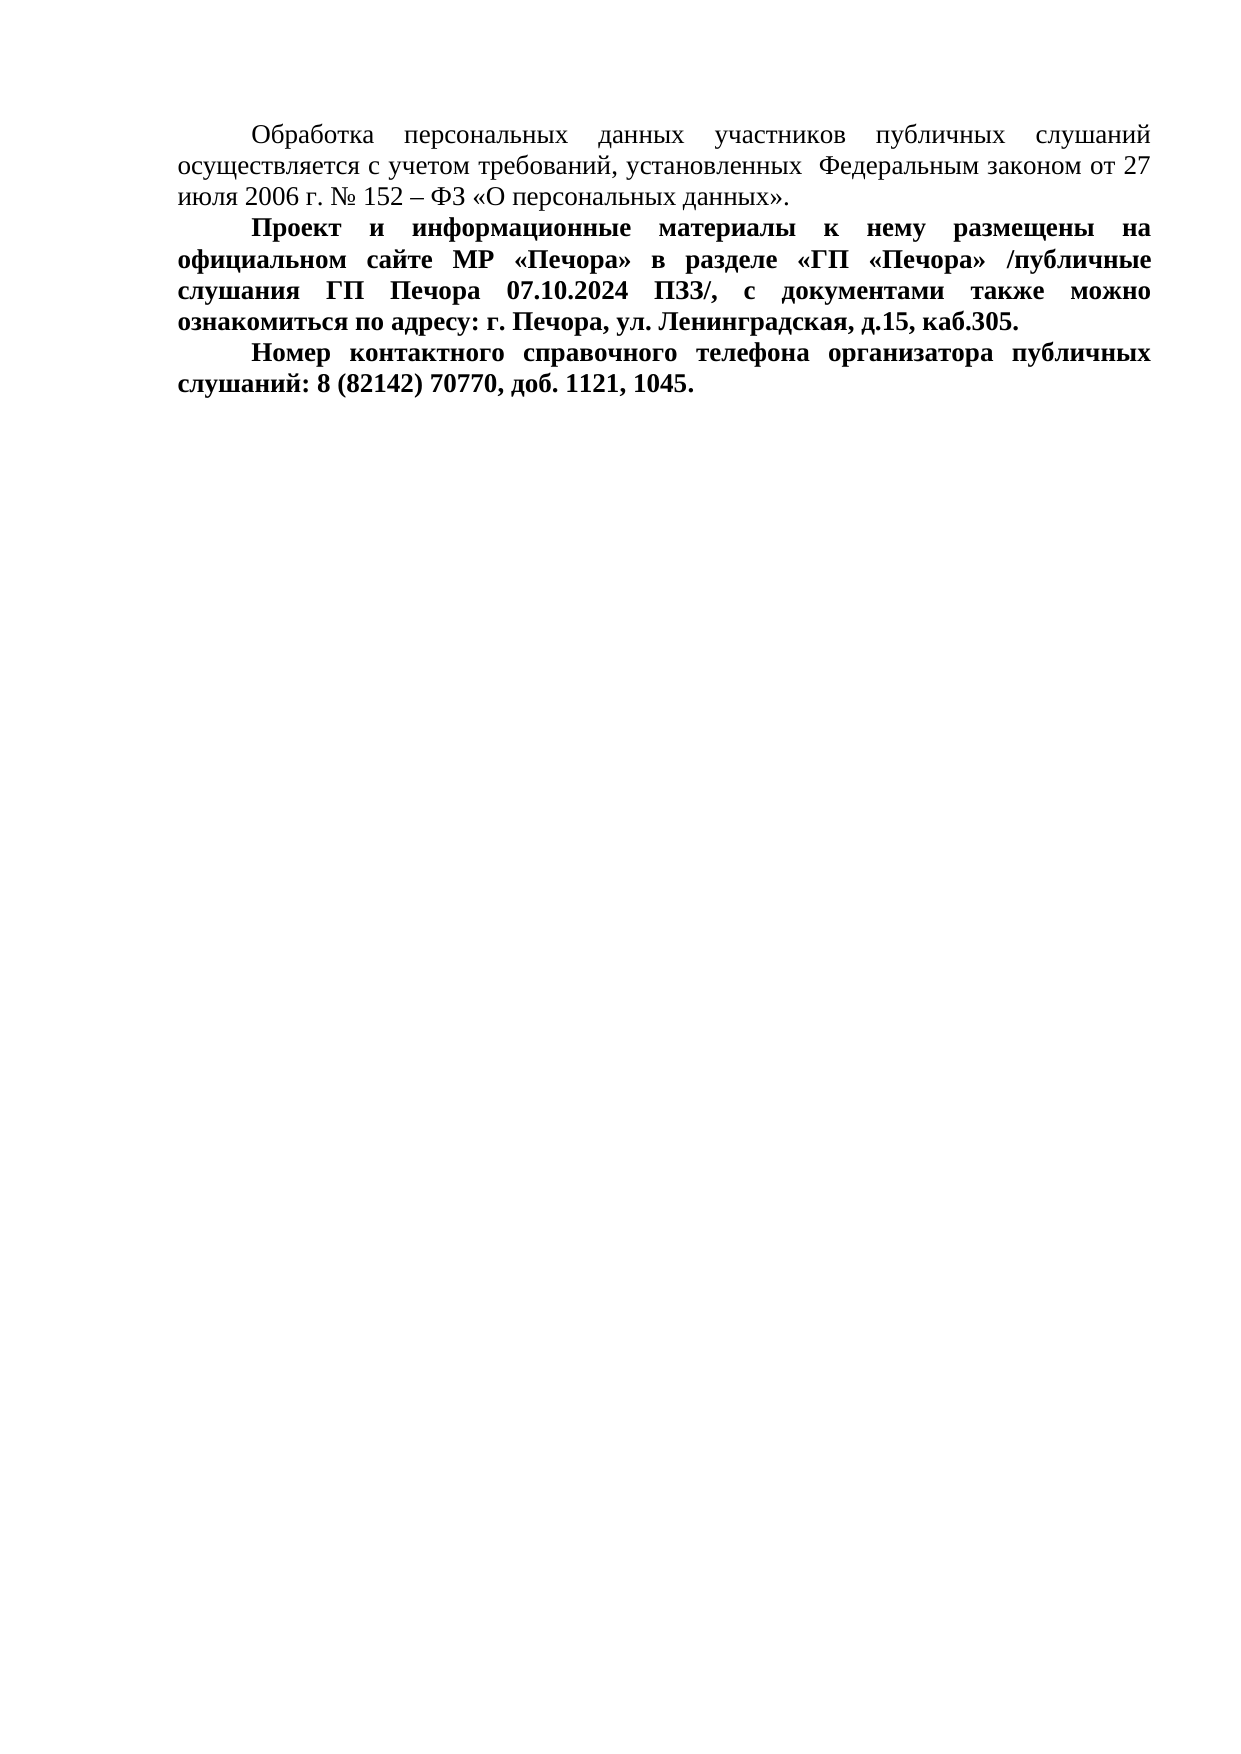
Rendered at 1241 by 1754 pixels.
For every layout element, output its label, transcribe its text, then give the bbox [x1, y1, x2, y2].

text Номер контактного справочного телефона организатора публичных слушаний: 8 (82142) 70770, доб. 1121, 1045. [177, 336, 1152, 398]
text Проект и информационные материалы к нему размещены на официальном сайте МР «Печора» в разделе «ГП «Печора» /публичные слушания ГП Печора 07.10.2024 ПЗЗ/, с документами также можно ознакомиться по адресу: г. Печора, ул. Ленинградская, д.15, каб.305. [177, 212, 1152, 336]
list Обработка персональных данных участников публичных слушаний осуществляется с учетом требований, установленных Федеральным законом от 27 июля 2006 г. № 152 – ФЗ «О персональных данных». [177, 118, 1152, 212]
